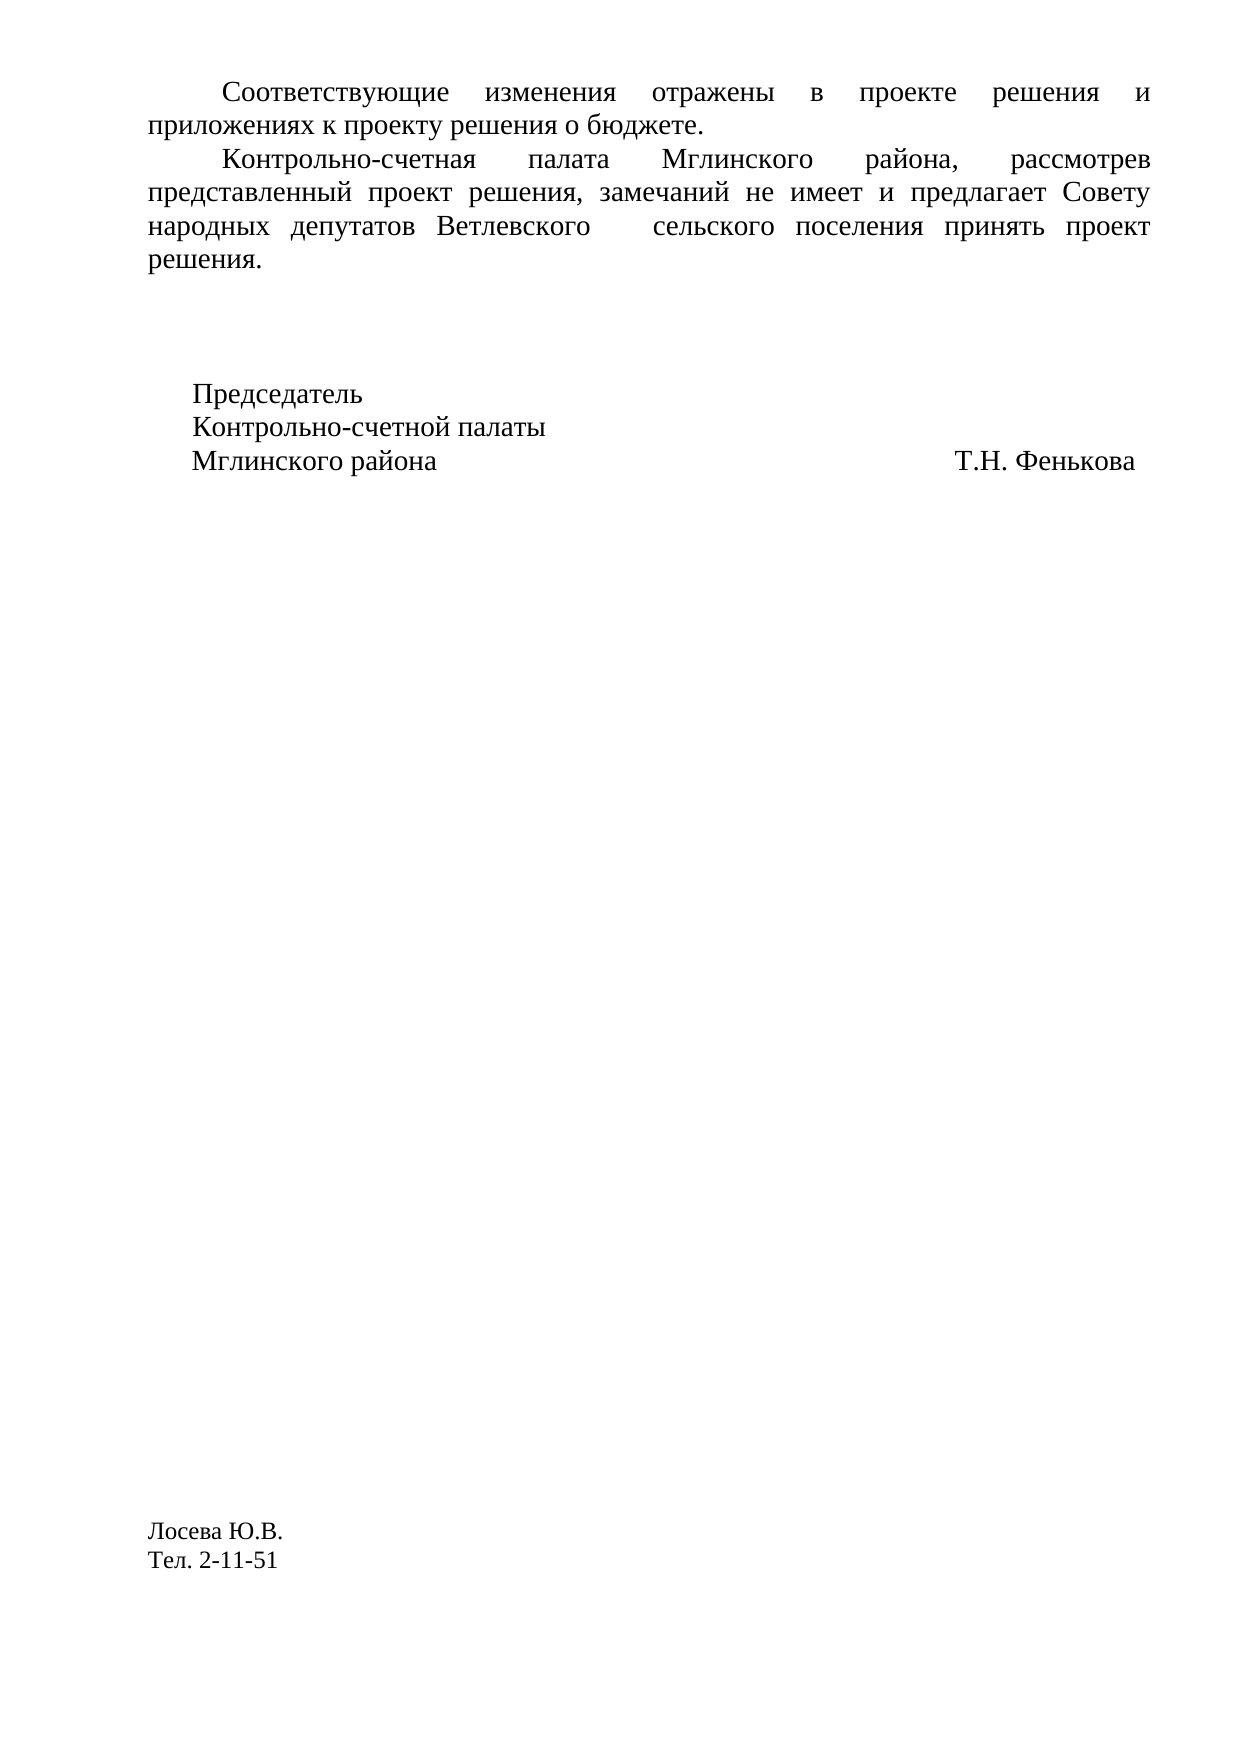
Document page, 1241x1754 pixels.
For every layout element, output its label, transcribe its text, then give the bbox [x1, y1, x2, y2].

text Контрольно-счетная палата Мглинского района, рассмотрев представленный проект решения, замечаний не имеет и предлагает Совету народных депутатов Ветлевского сельского поселения принять проект решения. [148, 141, 1152, 275]
text Тел. 2-11-51 [103, 1545, 1152, 1574]
text Мглинского района Т.Н. Фенькова [103, 443, 1152, 476]
text Соответствующие изменения отражены в проекте решения и приложениях к проекту решения о бюджете. [148, 74, 1152, 141]
text Контрольно-счетной палаты [148, 409, 1152, 443]
text Лосева Ю.В. [103, 1516, 1152, 1545]
text Председатель [148, 376, 1152, 409]
